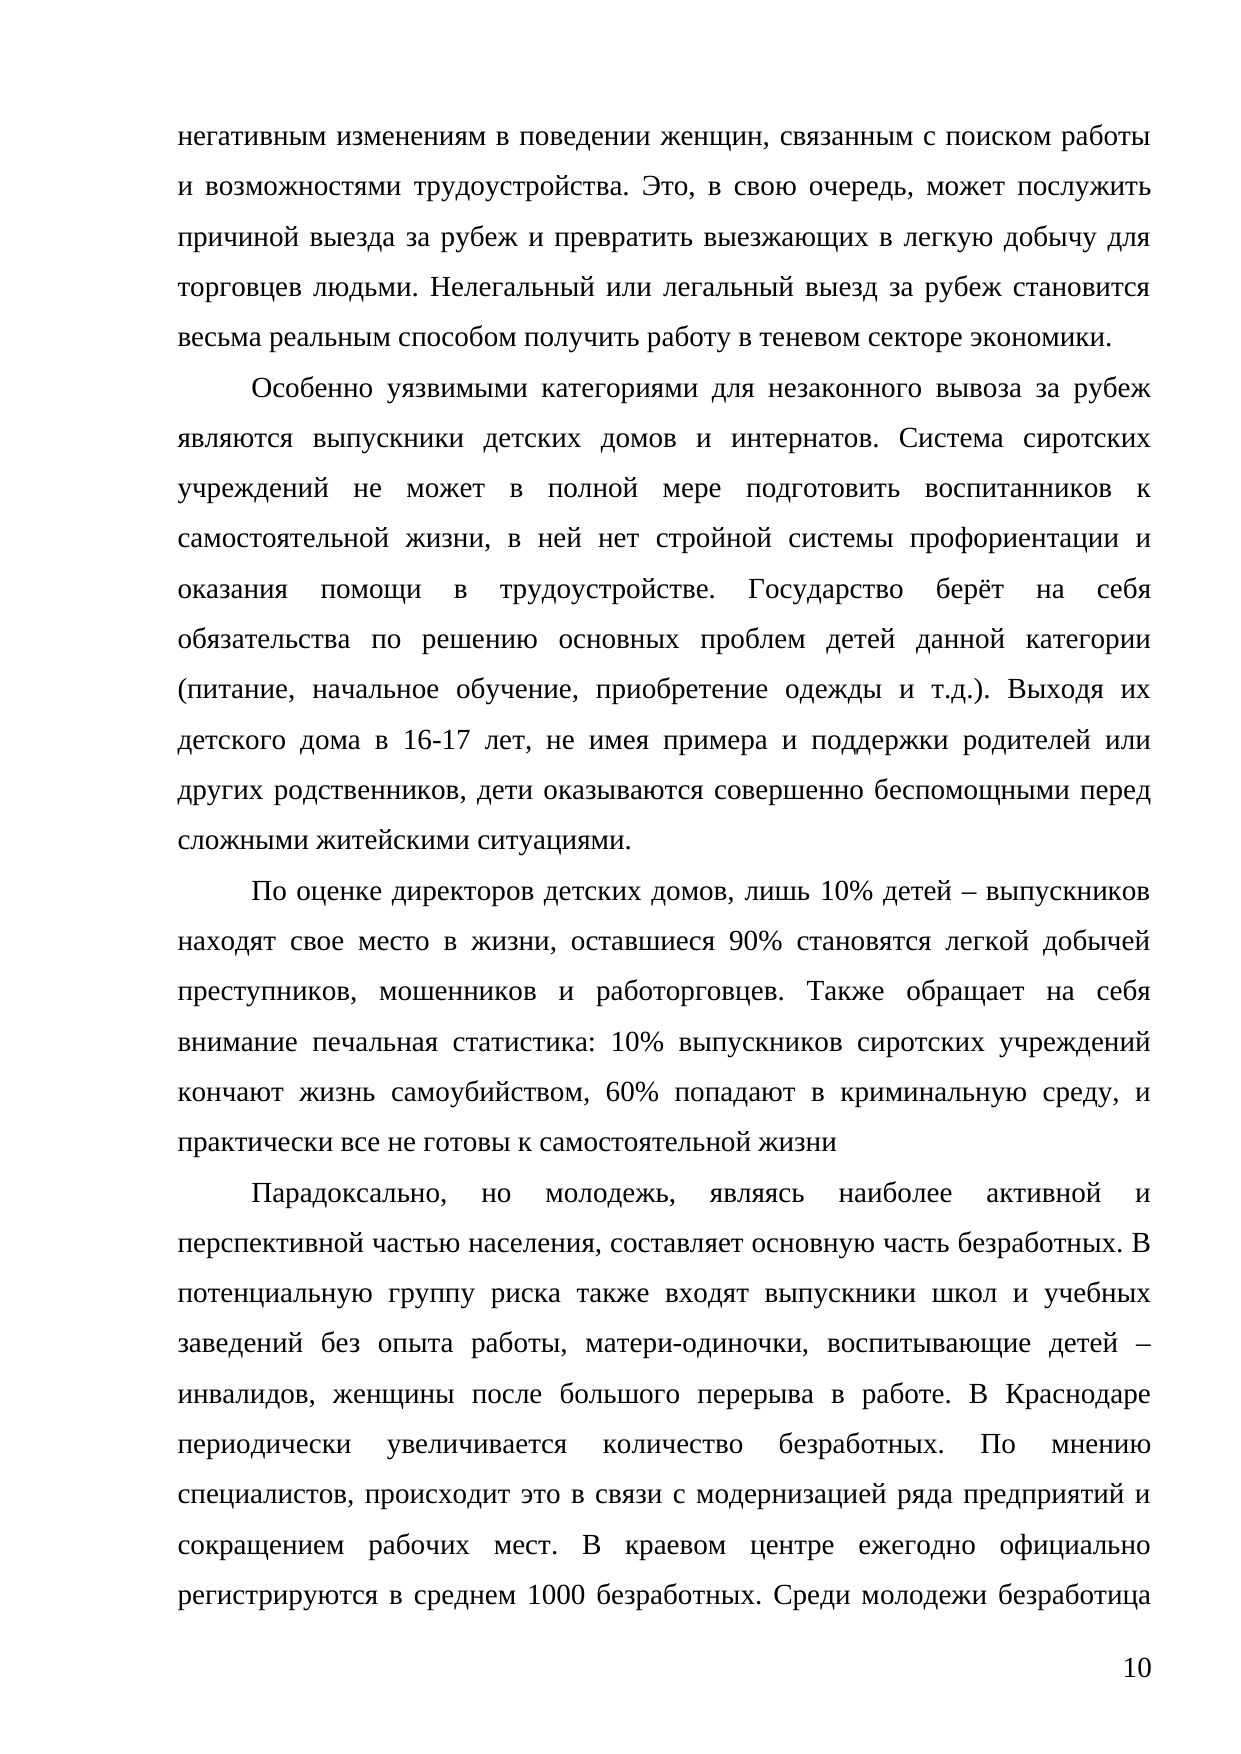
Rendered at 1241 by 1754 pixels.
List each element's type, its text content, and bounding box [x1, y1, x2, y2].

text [177, 1175, 1152, 1611]
text Особенно уязвимыми категориями для незаконного вывоза за рубеж являются выпускники детских домов и интернатов. Система сиротских учреждений не может в полной мере подготовить воспитанников к самостоятельной жизни, в ней нет стройной системы профориентации и оказания помощи в трудоустройстве. Государство берёт на себя обязательства по решению основных проблем детей данной категории (питание, начальное обучение, приобретение одежды и т.д.). Выходя их детского дома в 16-17 лет, не имея примера и поддержки родителей или других родственников, дети оказываются совершенно беспомощными перед сложными житейскими ситуациями. [177, 370, 1152, 856]
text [177, 118, 1152, 353]
text По оценке директоров детских домов, лишь 10% детей – выпускников находят свое место в жизни, оставшиеся 90% становятся легкой добычей преступников, мошенников и работорговцев. Также обращает на себя внимание печальная статистика: 10% выпускников сиротских учреждений кончают жизнь самоубийством, 60% попадают в криминальную среду, и практически все не готовы к самостоятельной жизни [177, 873, 1152, 1158]
